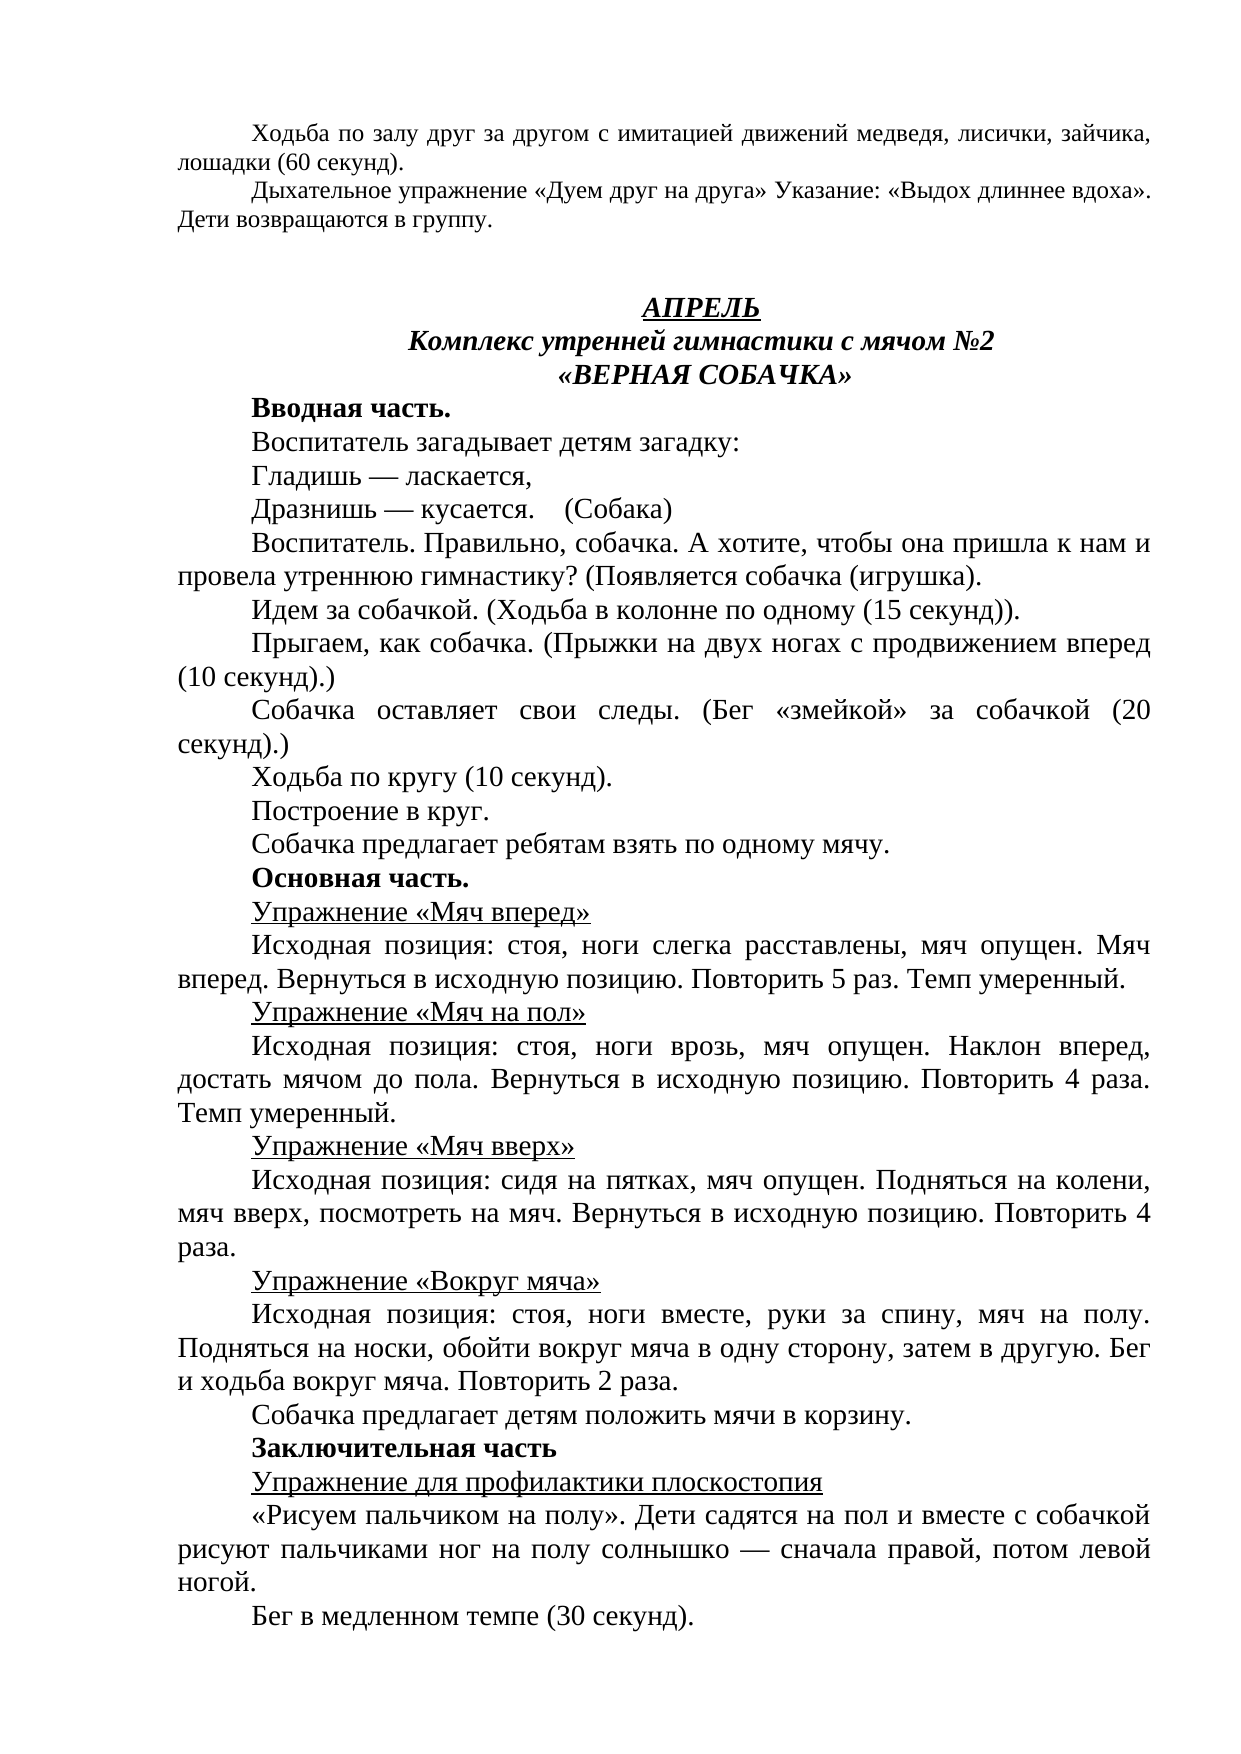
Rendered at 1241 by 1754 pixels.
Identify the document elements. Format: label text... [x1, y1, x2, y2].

text Собачка предлагает детям положить мячи в корзину. [177, 1397, 1152, 1430]
text Заключительная часть [177, 1430, 1152, 1464]
text Исходная позиция: стоя, ноги врозь, мяч опущен. Наклон вперед, достать мячом до пола. Вернуться в исходную позицию. Повторить 4 раза. Темп умеренный. [177, 1028, 1152, 1128]
text Вводная часть. [177, 391, 1152, 424]
text Построение в круг. [177, 793, 1152, 827]
text Упражнение «Мяч на пол» [177, 994, 1152, 1028]
text Упражнение «Мяч вверх» [177, 1128, 1152, 1162]
text Исходная позиция: стоя, ноги вместе, руки за спину, мяч на полу. Подняться на носки, обойти вокруг мяча в одну сторону, затем в другую. Бег и ходьба вокруг мяча. Повторить 2 раза. [177, 1296, 1152, 1397]
text Идем за собачкой. (Ходьба в колонне по одному (15 секунд)). [177, 592, 1152, 625]
text Упражнение «Мяч вперед» [177, 894, 1152, 927]
text Упражнение «Вокруг мяча» [177, 1263, 1152, 1296]
text «Рисуем пальчиком на полу». Дети садятся на пол и вместе с собачкой рисуют пальчиками ног на полу солнышко — сначала правой, потом левой ногой. [177, 1497, 1152, 1598]
text Дыхательное упражнение «Дуем друг на друга» Указание: «Выдох длиннее вдоха». Дети возвращаются в группу. [177, 176, 1152, 233]
text Воспитатель загадывает детям загадку: [177, 424, 1152, 458]
text Исходная позиция: сидя на пятках, мяч опущен. Подняться на колени, мяч вверх, посмотреть на мяч. Вернуться в исходную позицию. Повторить 4 раза. [177, 1162, 1152, 1263]
text Исходная позиция: стоя, ноги слегка расставлены, мяч опущен. Мяч вперед. Вернуться в исходную позицию. Повторить 5 раз. Темп умеренный. [177, 927, 1152, 994]
text Дразнишь — кусается. (Собака) [177, 491, 1152, 525]
text Прыгаем, как собачка. (Прыжки на двух ногах с продвижением вперед (10 секунд).) [177, 625, 1152, 692]
text Бег в медленном темпе (30 секунд). [177, 1598, 1152, 1632]
text Гладишь — ласкается, [177, 458, 1152, 491]
text Ходьба по залу друг за другом с имитацией движений медведя, лисички, зайчика, лошадки (60 секунд). [177, 118, 1152, 176]
text Ходьба по кругу (10 секунд). [177, 759, 1152, 793]
text Основная часть. [177, 860, 1152, 894]
text Упражнение для профилактики плоскостопия [177, 1464, 1152, 1497]
text Комплекс утренней гимнастики с мячом №2 [177, 323, 1152, 357]
text Воспитатель. Правильно, собачка. А хотите, чтобы она пришла к нам и провела утреннюю гимнастику? (Появляется собачка (игрушка). [177, 525, 1152, 592]
text Собачка оставляет свои следы. (Бег «змейкой» за собачкой (20 секунд).) [177, 692, 1152, 759]
text «ВЕРНАЯ СОБАЧКА» [177, 357, 1152, 391]
text Собачка предлагает ребятам взять по одному мячу. [177, 827, 1152, 860]
text АПРЕЛЬ [177, 290, 1152, 323]
